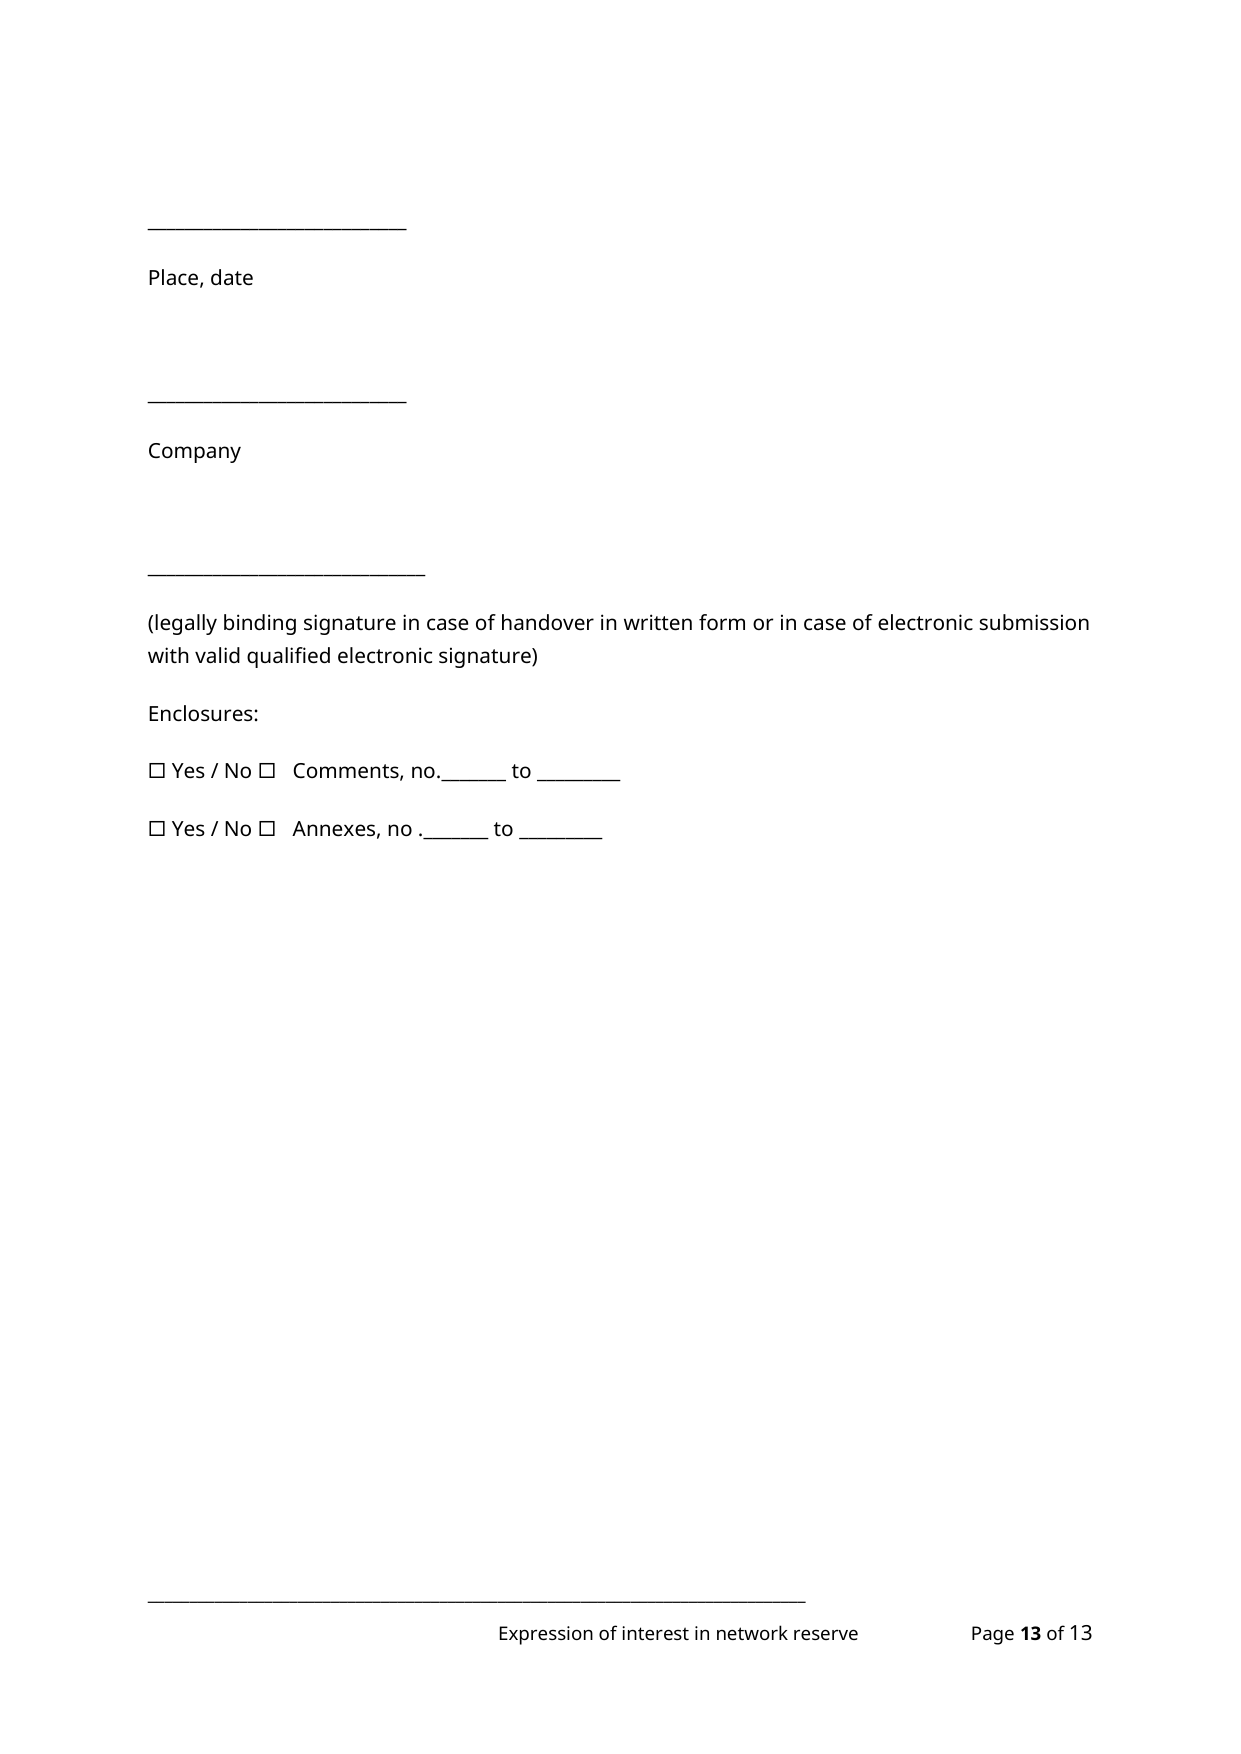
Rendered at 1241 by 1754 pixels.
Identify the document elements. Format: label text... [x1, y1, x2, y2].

text ____________________________ [148, 205, 1092, 234]
text Yes / No Comments, no._______ to _________ [148, 756, 1092, 785]
text Yes / No Annexes, no ._______ to _________ [148, 814, 1092, 842]
text Company [148, 436, 1092, 464]
text (legally binding signature in case of handover in written form or in case of electronic submission with valid qualified electronic signature) [148, 608, 1092, 669]
text ______________________________ [148, 551, 1092, 579]
text Place, date [148, 263, 1092, 291]
text Enclosures: [148, 699, 1092, 727]
text ____________________________ [148, 378, 1092, 407]
